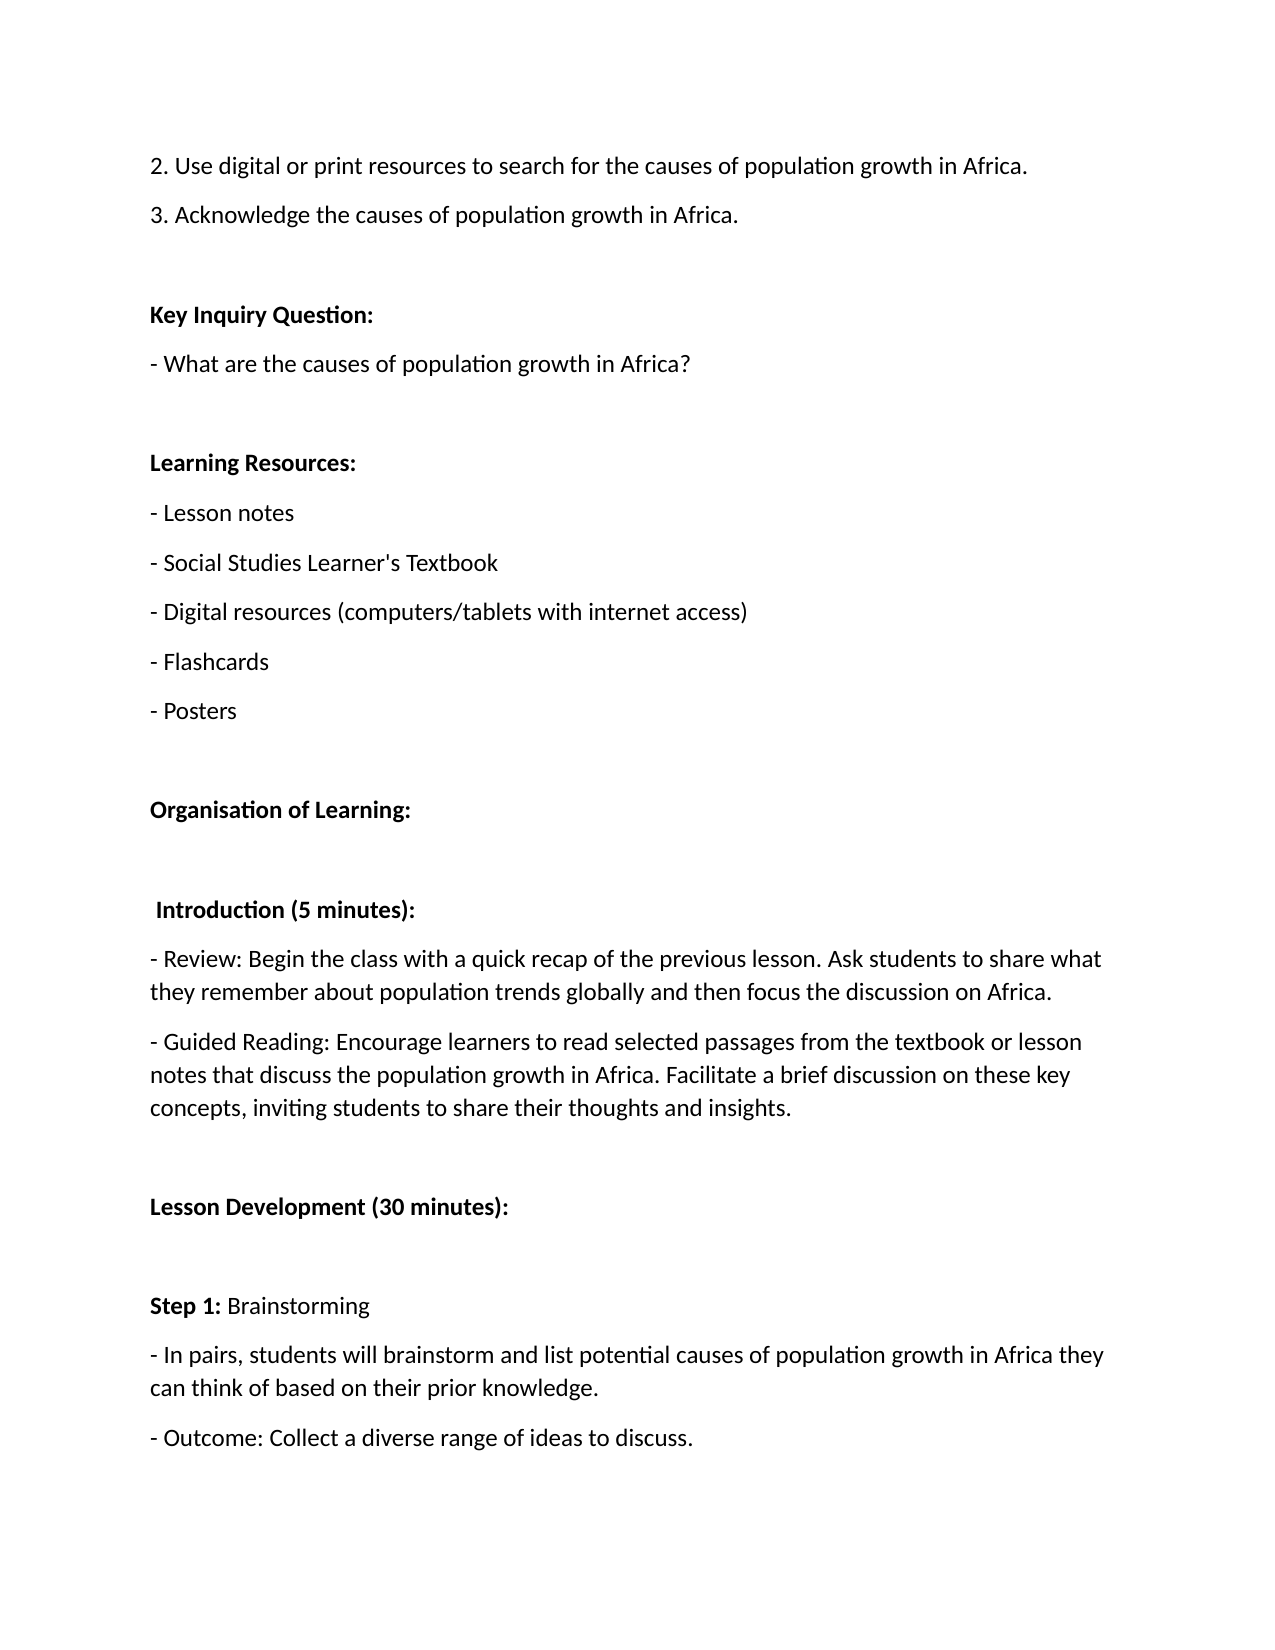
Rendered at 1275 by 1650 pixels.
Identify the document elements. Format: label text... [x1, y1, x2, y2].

text Key Inquiry Question: [150, 299, 1125, 329]
text Step 1: Brainstorming [150, 1290, 1125, 1321]
text - Digital resources (computers/tablets with internet access) [150, 596, 1125, 627]
text 2. Use digital or print resources to search for the causes of population growth in Africa. [150, 150, 1125, 181]
text - Review: Begin the class with a quick recap of the previous lesson. Ask students to share what they remember about population trends globally and then focus the discussion on Africa. [150, 943, 1125, 1007]
text Organisation of Learning: [150, 794, 1125, 825]
text - Guided Reading: Encourage learners to read selected passages from the textbook or lesson notes that discuss the population growth in Africa. Facilitate a brief discussion on these key concepts, inviting students to share their thoughts and insights. [150, 1026, 1125, 1122]
text - Posters [150, 695, 1125, 726]
text Introduction (5 minutes): [150, 894, 1125, 924]
text - Social Studies Learner's Textbook [150, 547, 1125, 577]
text - Flashcards [150, 646, 1125, 676]
text Lesson Development (30 minutes): [150, 1191, 1125, 1221]
text - What are the causes of population growth in Africa? [150, 348, 1125, 379]
text - In pairs, students will brainstorm and list potential causes of population growth in Africa they can think of based on their prior knowledge. [150, 1339, 1125, 1403]
text Learning Resources: [150, 447, 1125, 478]
text - Lesson notes [150, 497, 1125, 528]
text 3. Acknowledge the causes of population growth in Africa. [150, 199, 1125, 230]
text - Outcome: Collect a diverse range of ideas to discuss. [150, 1422, 1125, 1453]
